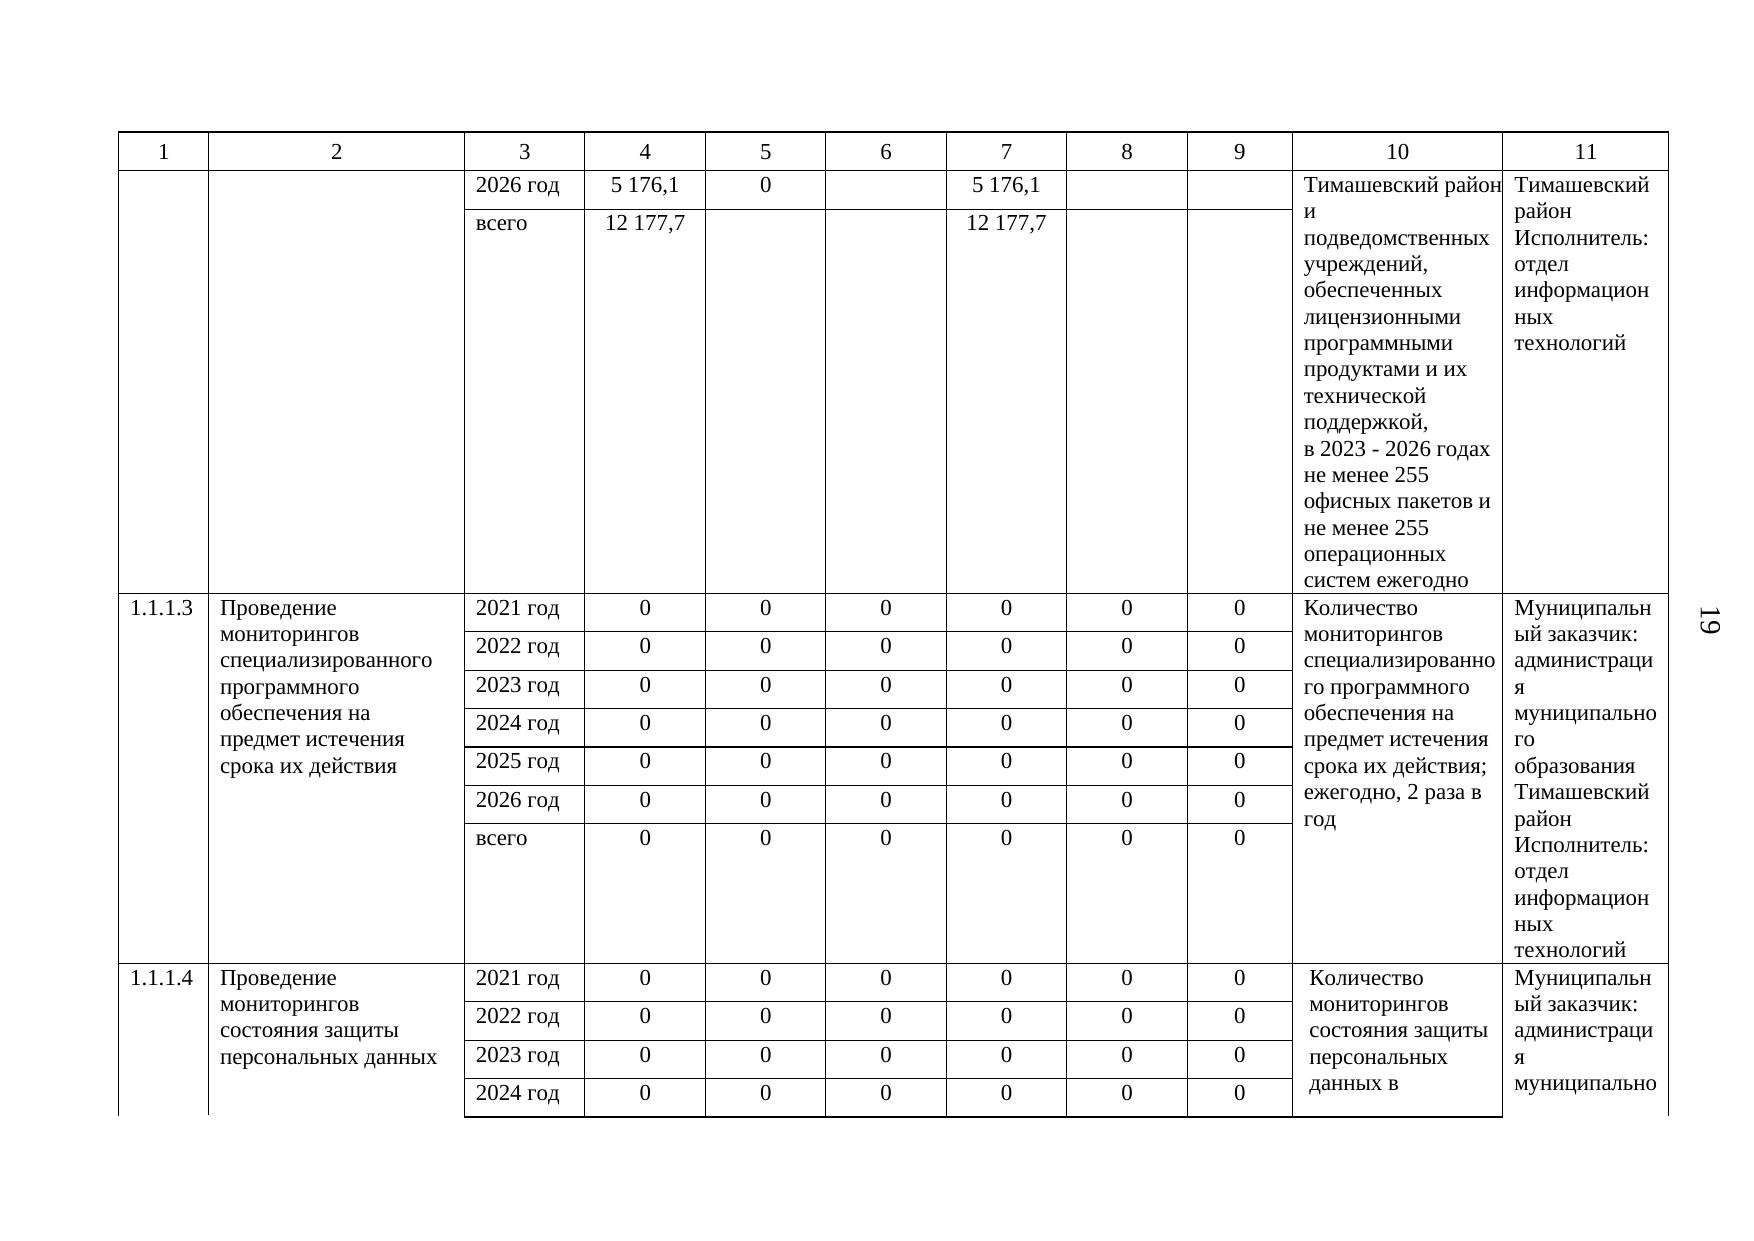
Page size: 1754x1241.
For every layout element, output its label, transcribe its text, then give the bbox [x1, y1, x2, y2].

table_cell 0 [585, 671, 705, 708]
table_header 4 [585, 133, 705, 170]
table_cell 0 [1067, 786, 1187, 823]
table_cell 1.1.1.3 [119, 594, 208, 963]
table_header 9 [1188, 133, 1292, 170]
table_cell 5 176,1 [947, 171, 1066, 208]
table_cell 0 [1067, 748, 1187, 785]
table_cell 0 [1188, 709, 1292, 746]
table_header 10 [1293, 133, 1502, 170]
table_cell 0 [947, 786, 1066, 823]
table_cell 0 [1188, 632, 1292, 669]
table_cell 2023 год [465, 1041, 584, 1078]
table_cell 0 [1067, 632, 1187, 669]
table_cell 0 [1188, 671, 1292, 708]
table_cell 0 [585, 748, 705, 785]
table_cell 0 [1067, 1002, 1187, 1039]
table_header 1 [119, 133, 208, 170]
table_cell 0 [947, 709, 1066, 746]
table_cell 0 [1188, 748, 1292, 785]
table_cell 0 [1188, 964, 1292, 1001]
table_cell 0 [706, 1079, 825, 1116]
table_cell 0 [1188, 1041, 1292, 1078]
table_cell 0 [826, 786, 946, 823]
table_cell 0 [585, 824, 705, 963]
table_cell 0 [947, 632, 1066, 669]
table_cell 5 176,1 [585, 171, 705, 208]
table_cell [1188, 171, 1292, 208]
table_cell 0 [706, 964, 825, 1001]
table_cell [1067, 171, 1187, 208]
table_cell 2024 год [465, 1079, 584, 1116]
table_cell 0 [585, 632, 705, 669]
table_cell 0 [706, 824, 825, 963]
table_cell 0 [585, 1079, 705, 1116]
table_cell 0 [826, 632, 946, 669]
table_cell 2025 год [465, 748, 584, 785]
table_header 5 [706, 133, 825, 170]
table_header 7 [947, 133, 1066, 170]
table_cell 2024 год [465, 709, 584, 746]
table_cell 0 [585, 964, 705, 1001]
table_cell Муниципальный заказчик: администрация муниципального образования Тимашевский район Исполнитель: отдел информационных технологий [1503, 594, 1668, 963]
table_cell 0 [826, 1002, 946, 1039]
table_cell 0 [706, 1002, 825, 1039]
table_cell 0 [706, 748, 825, 785]
table_cell 0 [826, 709, 946, 746]
table_cell 0 [947, 748, 1066, 785]
table_cell 0 [826, 1041, 946, 1078]
table_cell 0 [585, 1041, 705, 1078]
table_cell 0 [706, 632, 825, 669]
table_cell Муниципальный заказчик: администрация муниципального образования Тимашевский район Исполнитель: отдел информационных технологий [1503, 964, 1668, 1116]
table_cell 0 [947, 964, 1066, 1001]
table_cell 0 [947, 671, 1066, 708]
table_cell 12 177,7 [585, 210, 705, 593]
table_cell 0 [1067, 1041, 1187, 1078]
table_cell 0 [706, 671, 825, 708]
table_cell 0 [826, 671, 946, 708]
table_cell 0 [1067, 709, 1187, 746]
table_cell 2021 год [465, 594, 584, 631]
table_cell 0 [1188, 1079, 1292, 1116]
table_header 11 [1503, 133, 1668, 170]
table_cell 0 [826, 824, 946, 963]
table_cell 0 [706, 594, 825, 631]
table_cell Проведение мониторингов состояния защиты персональных данных [209, 964, 464, 1116]
table_header 6 [826, 133, 946, 170]
table_cell 0 [706, 171, 825, 208]
table_header 3 [465, 133, 584, 170]
table_cell 2023 год [465, 671, 584, 708]
table_header 8 [1067, 133, 1187, 170]
table_cell 0 [585, 709, 705, 746]
table_cell 0 [1067, 824, 1187, 963]
table_cell 0 [585, 594, 705, 631]
table_cell 0 [706, 1041, 825, 1078]
table_cell 2022 год [465, 632, 584, 669]
table_cell 2022 год [465, 1002, 584, 1039]
table_cell 2026 год [465, 171, 584, 208]
table_cell 0 [1067, 594, 1187, 631]
table_cell 0 [947, 1041, 1066, 1078]
table_cell 0 [1067, 1079, 1187, 1116]
table_cell 0 [947, 1002, 1066, 1039]
table_cell 0 [947, 1079, 1066, 1116]
table_cell 0 [826, 594, 946, 631]
table_cell 0 [826, 1079, 946, 1116]
table_cell 12 177,7 [947, 210, 1066, 593]
table_cell [826, 171, 946, 208]
table_cell 0 [1188, 824, 1292, 963]
table_cell 0 [706, 786, 825, 823]
table_cell 0 [585, 1002, 705, 1039]
table_cell 2021 год [465, 964, 584, 1001]
table_header 2 [209, 133, 464, 170]
table_cell Количество мониторингов специализированного программного обеспечения на предмет истечения срока их действия; ежегодно, 2 раза в год [1293, 594, 1502, 963]
table_cell [1188, 210, 1292, 593]
table_cell 0 [1188, 1002, 1292, 1039]
table_cell 0 [1188, 594, 1292, 631]
table_cell всего [465, 210, 584, 593]
table_cell [1067, 210, 1187, 593]
table_cell 0 [1067, 671, 1187, 708]
table_cell 0 [1188, 786, 1292, 823]
table_cell 0 [706, 709, 825, 746]
table_cell Проведение мониторингов специализированного программного обеспечения на предмет истечения срока их действия [209, 594, 464, 963]
table_cell 0 [826, 748, 946, 785]
table_cell 0 [947, 824, 1066, 963]
table_cell 1.1.1.4 [119, 964, 208, 1116]
table_cell [706, 210, 825, 593]
table_cell Количество мониторингов состояния защиты персональных данных в администрации муниципального образования Тимашевский район, ежегодно, 2 раза в год [1293, 964, 1502, 1116]
table_cell 2026 год [465, 786, 584, 823]
table_cell 0 [947, 594, 1066, 631]
table_cell 0 [585, 786, 705, 823]
table_cell всего [465, 824, 584, 963]
table_cell 0 [1067, 964, 1187, 1001]
table_cell [826, 210, 946, 593]
table_cell 0 [826, 964, 946, 1001]
